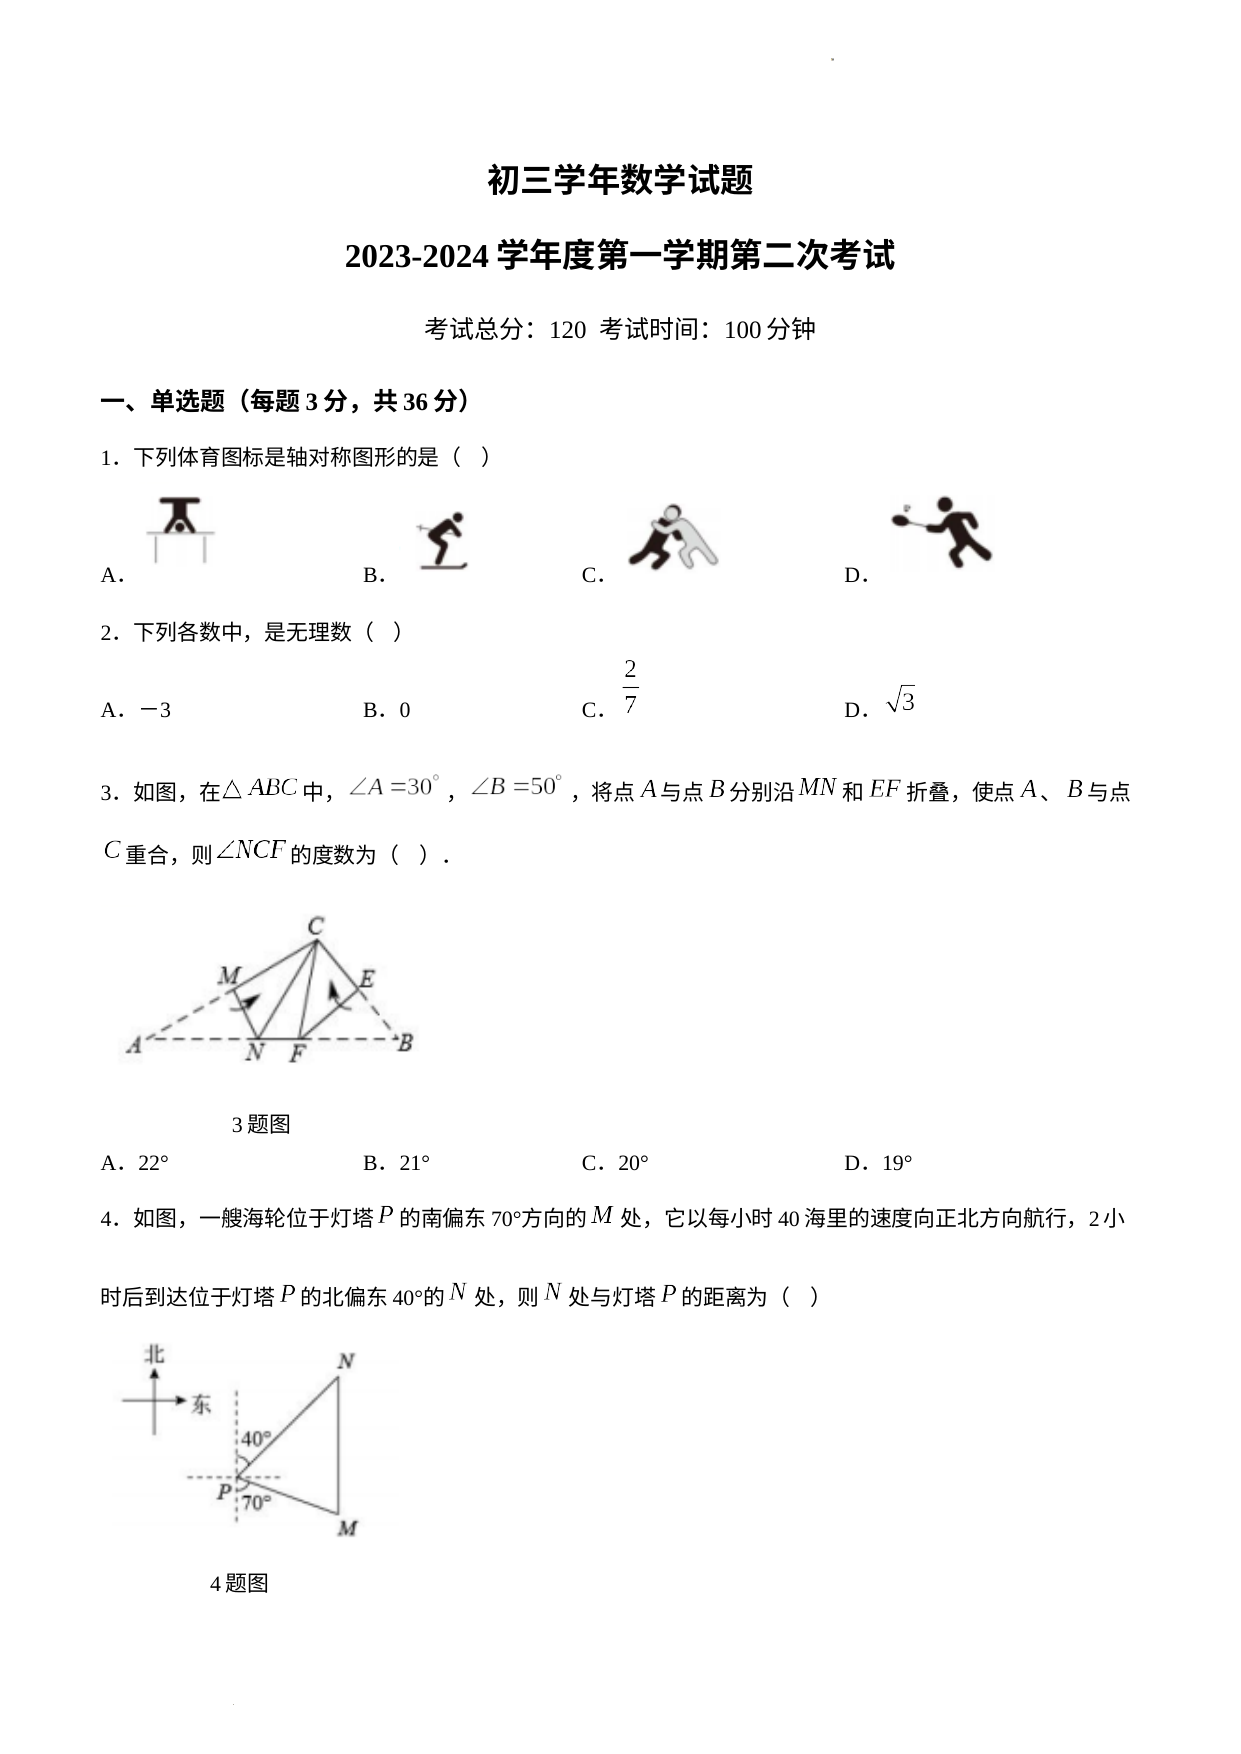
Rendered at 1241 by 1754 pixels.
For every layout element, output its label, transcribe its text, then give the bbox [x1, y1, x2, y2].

text 3题图 [100, 1106, 1140, 1139]
text 初三学年数学试题 [100, 146, 1140, 211]
picture [881, 477, 1014, 582]
text A．－3 B．0 C． D． [100, 653, 1140, 751]
text 2023-2024学年度第一学期第二次考试 [100, 220, 1140, 285]
text 4题图 [100, 1566, 1140, 1598]
text 考试总分：120 考试时间：100分钟 [100, 295, 1140, 360]
picture [100, 905, 436, 1076]
text A．22° B．21° C．20° D．19° [100, 1145, 1140, 1177]
text 一、单选题（每题3分，共36分） [100, 367, 1140, 432]
text 3．如图，在中，，，将点与点分别沿和折叠，使点、与点重合，则的度数为（ ）． [100, 757, 1140, 900]
text 2．下列各数中，是无理数（ ） [100, 614, 1140, 647]
picture [100, 1332, 400, 1545]
text 4．如图，一艘海轮位于灯塔的南偏东70°方向的处，它以每小时40海里的速度向正北方向航行，2小时后到达位于灯塔的北偏东40°的处，则处与灯塔的距离为（ ） [100, 1184, 1140, 1327]
text 1．下列体育图标是轴对称图形的是（ ） [100, 439, 1140, 472]
picture [399, 486, 485, 582]
picture [618, 490, 726, 582]
picture [138, 482, 231, 582]
